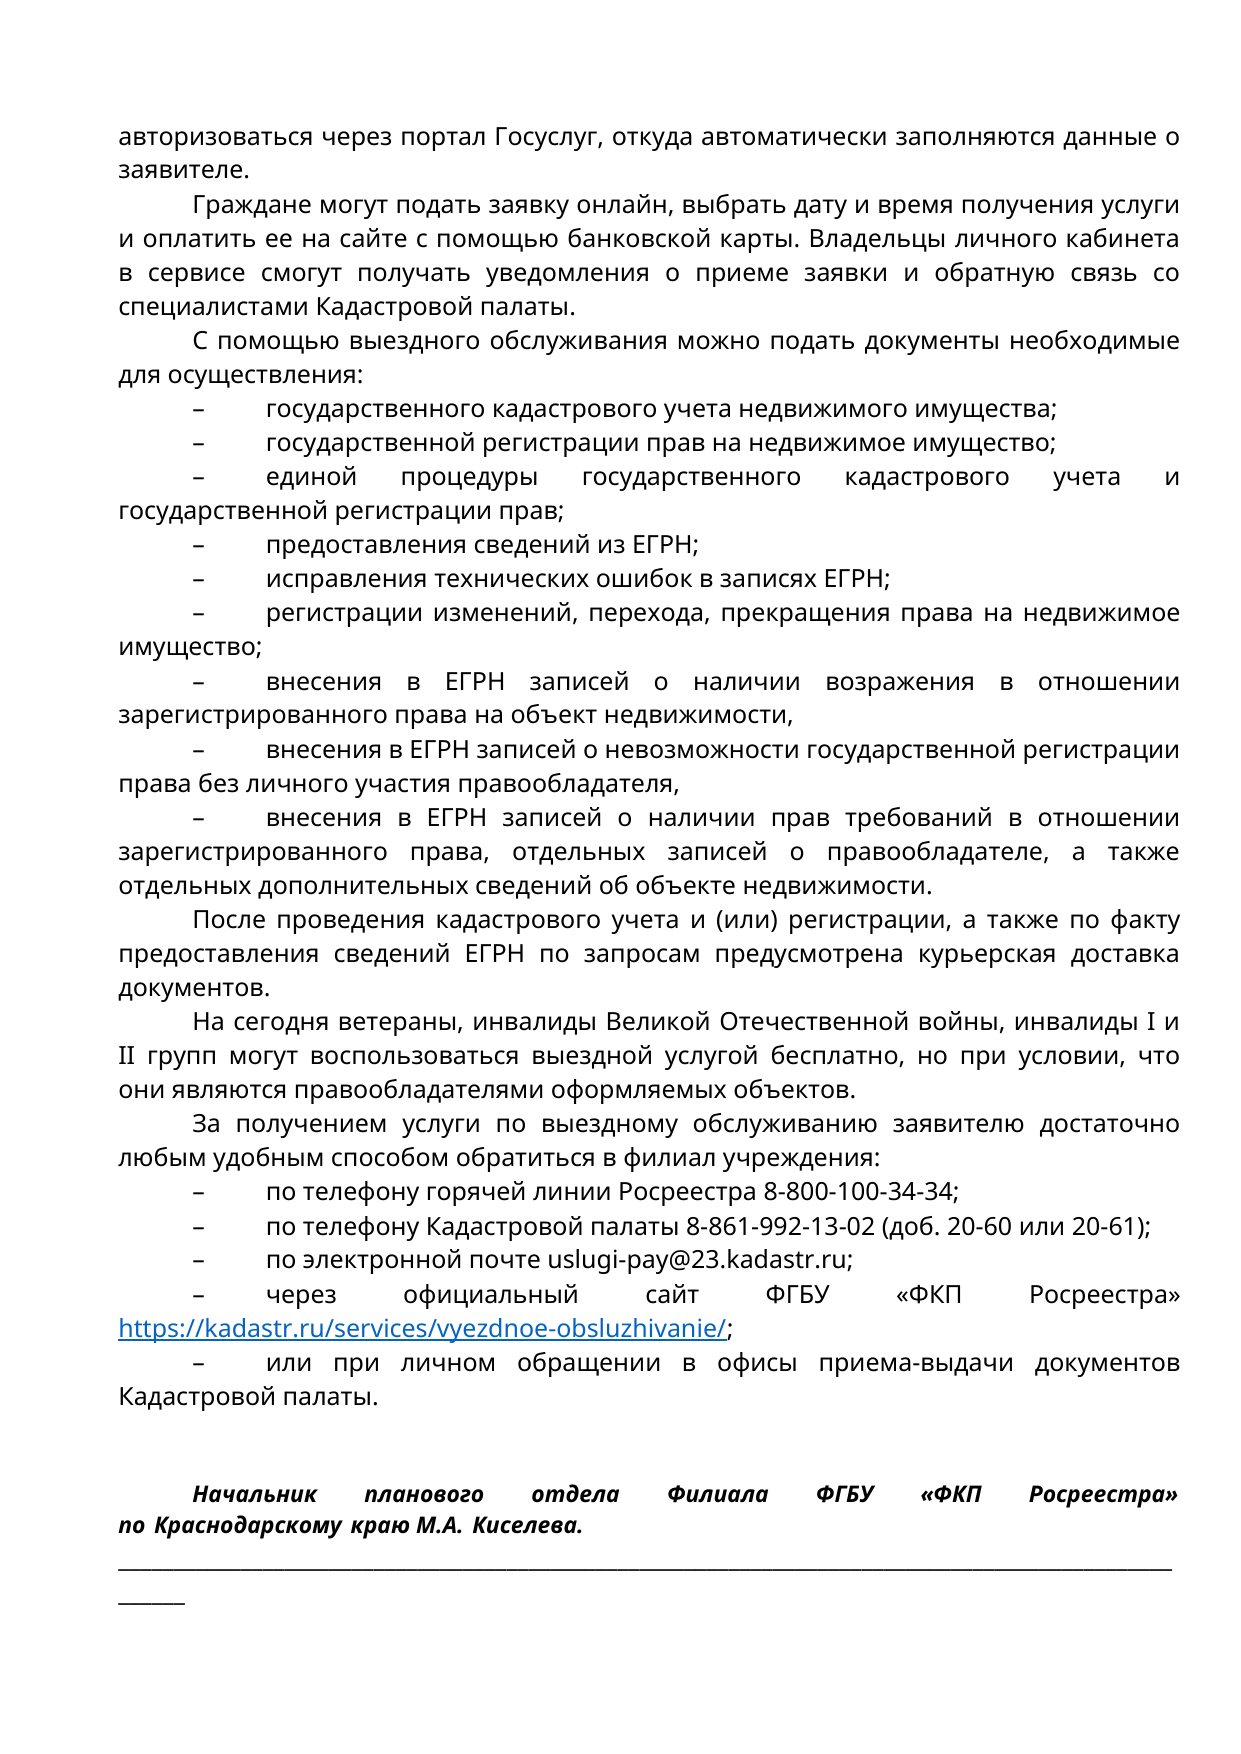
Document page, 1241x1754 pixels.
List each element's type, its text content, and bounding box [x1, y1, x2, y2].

text – по электронной почте uslugi-pay@23.kadastr.ru; [118, 1242, 1181, 1276]
text С помощью выездного обслуживания можно подать документы необходимые для осуществления: [118, 322, 1181, 391]
text – исправления технических ошибок в записях ЕГРН; [118, 561, 1181, 595]
text – регистрации изменений, перехода, прекращения права на недвижимое имущество; [118, 595, 1181, 663]
text – внесения в ЕГРН записей о невозможности государственной регистрации права без личного участия правообладателя, [118, 731, 1181, 799]
text После проведения кадастрового учета и (или) регистрации, а также по факту предоставления сведений ЕГРН по запросам предусмотрена курьерская доставка документов. [118, 902, 1181, 1004]
text – единой процедуры государственного кадастрового учета и государственной регистрации прав; [118, 459, 1181, 527]
text _____________________________________________________________________________________________________ [118, 1540, 1181, 1608]
text За получением услуги по выездному обслуживанию заявителю достаточно любым удобным способом обратиться в филиал учреждения: [118, 1106, 1181, 1174]
text – через официальный сайт ФГБУ «ФКП Росреестра» https://kadastr.ru/services/vyezdnoe-obsluzhivanie/; [118, 1276, 1181, 1344]
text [118, 118, 1181, 186]
text – внесения в ЕГРН записей о наличии прав требований в отношении зарегистрированного права, отдельных записей о правообладателе, а также отдельных дополнительных сведений об объекте недвижимости. [118, 799, 1181, 902]
text – внесения в ЕГРН записей о наличии возражения в отношении зарегистрированного права на объект недвижимости, [118, 663, 1181, 731]
text Граждане могут подать заявку онлайн, выбрать дату и время получения услуги и оплатить ее на сайте с помощью банковской карты. Владельцы личного кабинета в сервисе смогут получать уведомления о приеме заявки и обратную связь со специалистами Кадастровой палаты. [118, 186, 1181, 322]
text – государственной регистрации прав на недвижимое имущество; [118, 425, 1181, 459]
text Начальник планового отдела Филиала ФГБУ «ФКП Росреестра» по Краснодарскому краю М.А. Киселева. [118, 1478, 1181, 1540]
text – по телефону горячей линии Росреестра 8-800-100-34-34; [118, 1174, 1181, 1208]
text – или при личном обращении в офисы приема-выдачи документов Кадастровой палаты. [118, 1344, 1181, 1412]
text – государственного кадастрового учета недвижимого имущества; [118, 391, 1181, 425]
text На сегодня ветераны, инвалиды Великой Отечественной войны, инвалиды I и II групп могут воспользоваться выездной услугой бесплатно, но при условии, что они являются правообладателями оформляемых объектов. [118, 1004, 1181, 1106]
text – по телефону Кадастровой палаты 8-861-992-13-02 (доб. 20-60 или 20-61); [118, 1208, 1181, 1242]
text – предоставления сведений из ЕГРН; [118, 527, 1181, 561]
